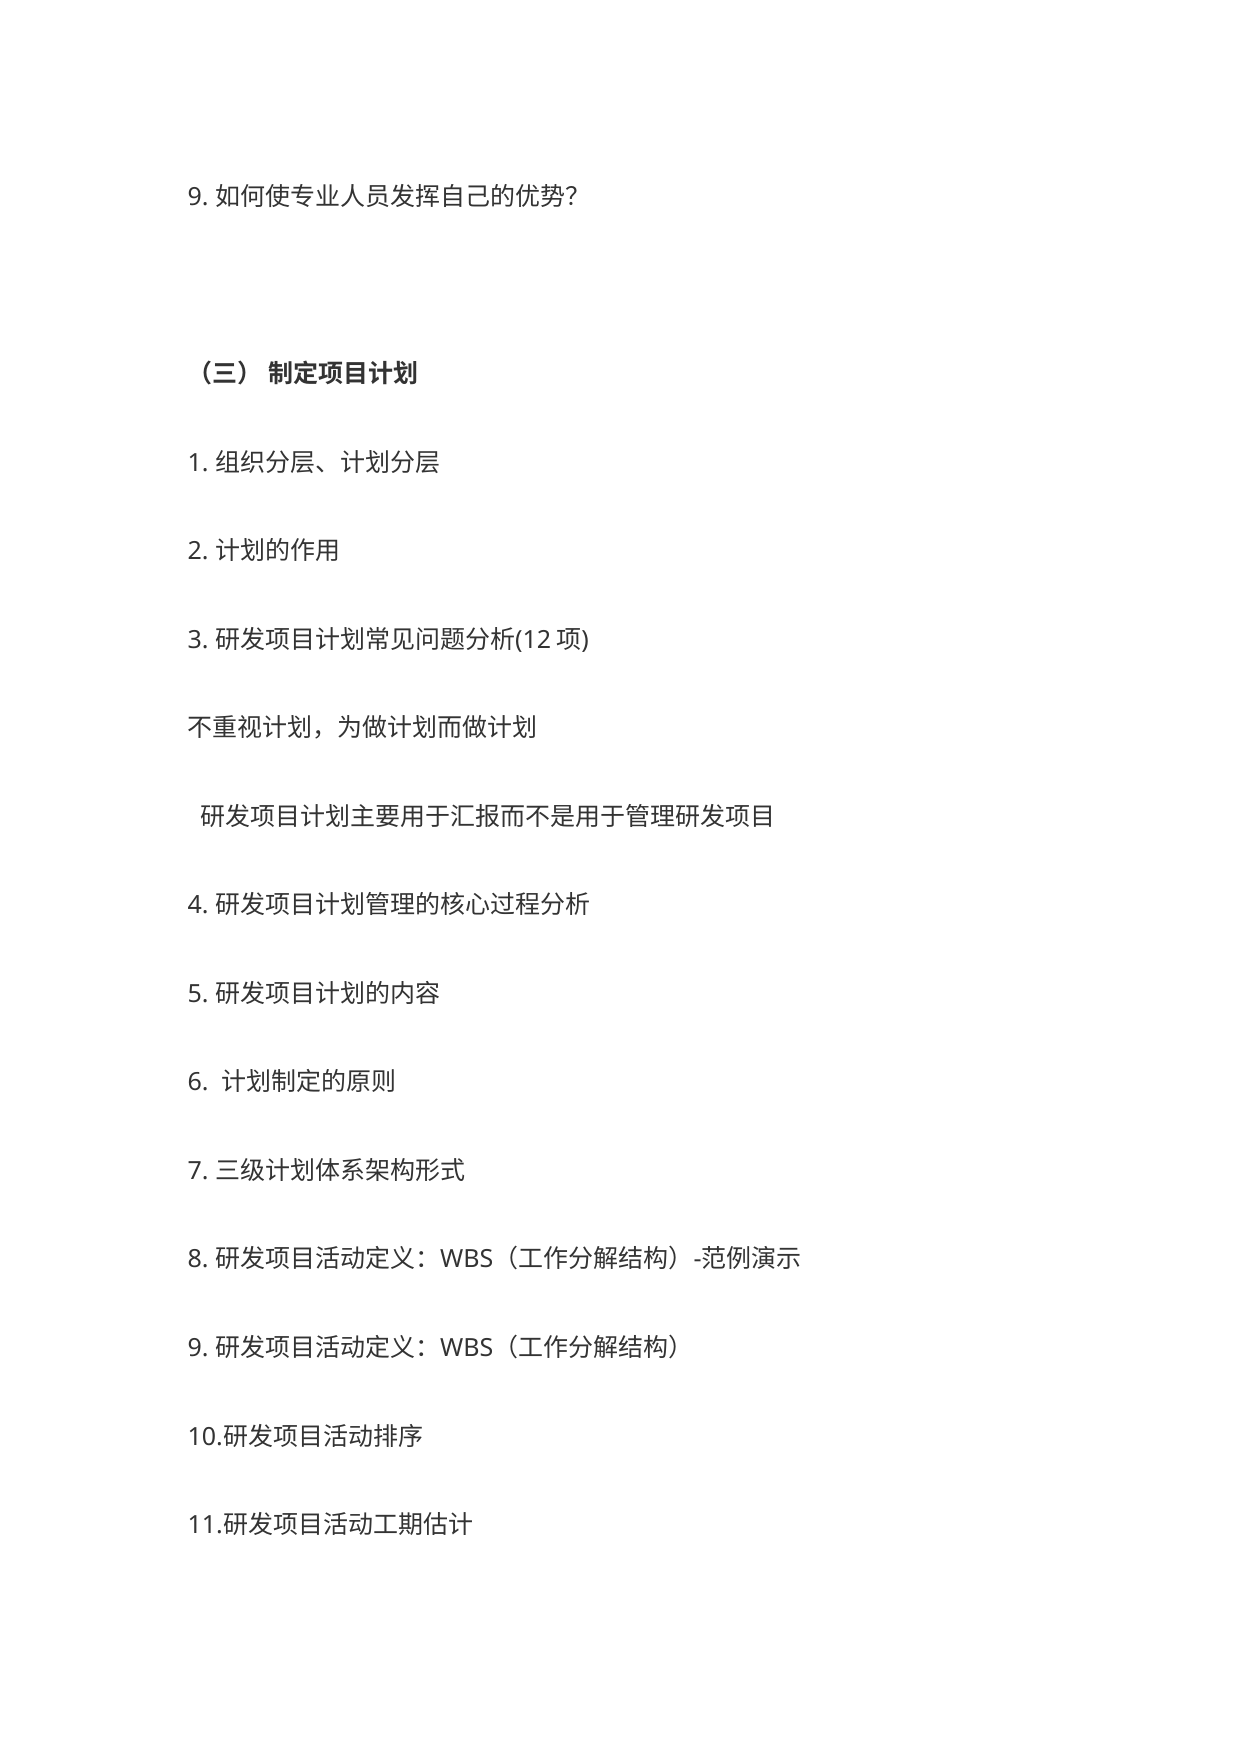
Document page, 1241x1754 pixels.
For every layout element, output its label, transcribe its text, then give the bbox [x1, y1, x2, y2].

text （三） 制定项目计划 [187, 339, 1053, 404]
text 不重视计划，为做计划而做计划 [187, 693, 1053, 758]
text 6. 计划制定的原则 [187, 1047, 1053, 1112]
text 8. 研发项目活动定义：WBS（工作分解结构）-范例演示 [187, 1224, 1053, 1289]
text 研发项目计划主要用于汇报而不是用于管理研发项目 [187, 782, 1053, 847]
text 2. 计划的作用 [187, 516, 1053, 581]
text 4. 研发项目计划管理的核心过程分析 [187, 870, 1053, 935]
text 10.研发项目活动排序 [187, 1402, 1053, 1467]
text 5. 研发项目计划的内容 [187, 959, 1053, 1024]
text 7. 三级计划体系架构形式 [187, 1136, 1053, 1201]
text 11.研发项目活动工期估计 [187, 1490, 1053, 1555]
text 9. 研发项目活动定义：WBS（工作分解结构） [187, 1313, 1053, 1378]
text 3. 研发项目计划常见问题分析(12项) [187, 605, 1053, 670]
text 1. 组织分层、计划分层 [187, 428, 1053, 493]
text 9. 如何使专业人员发挥自己的优势？ [187, 162, 1053, 227]
